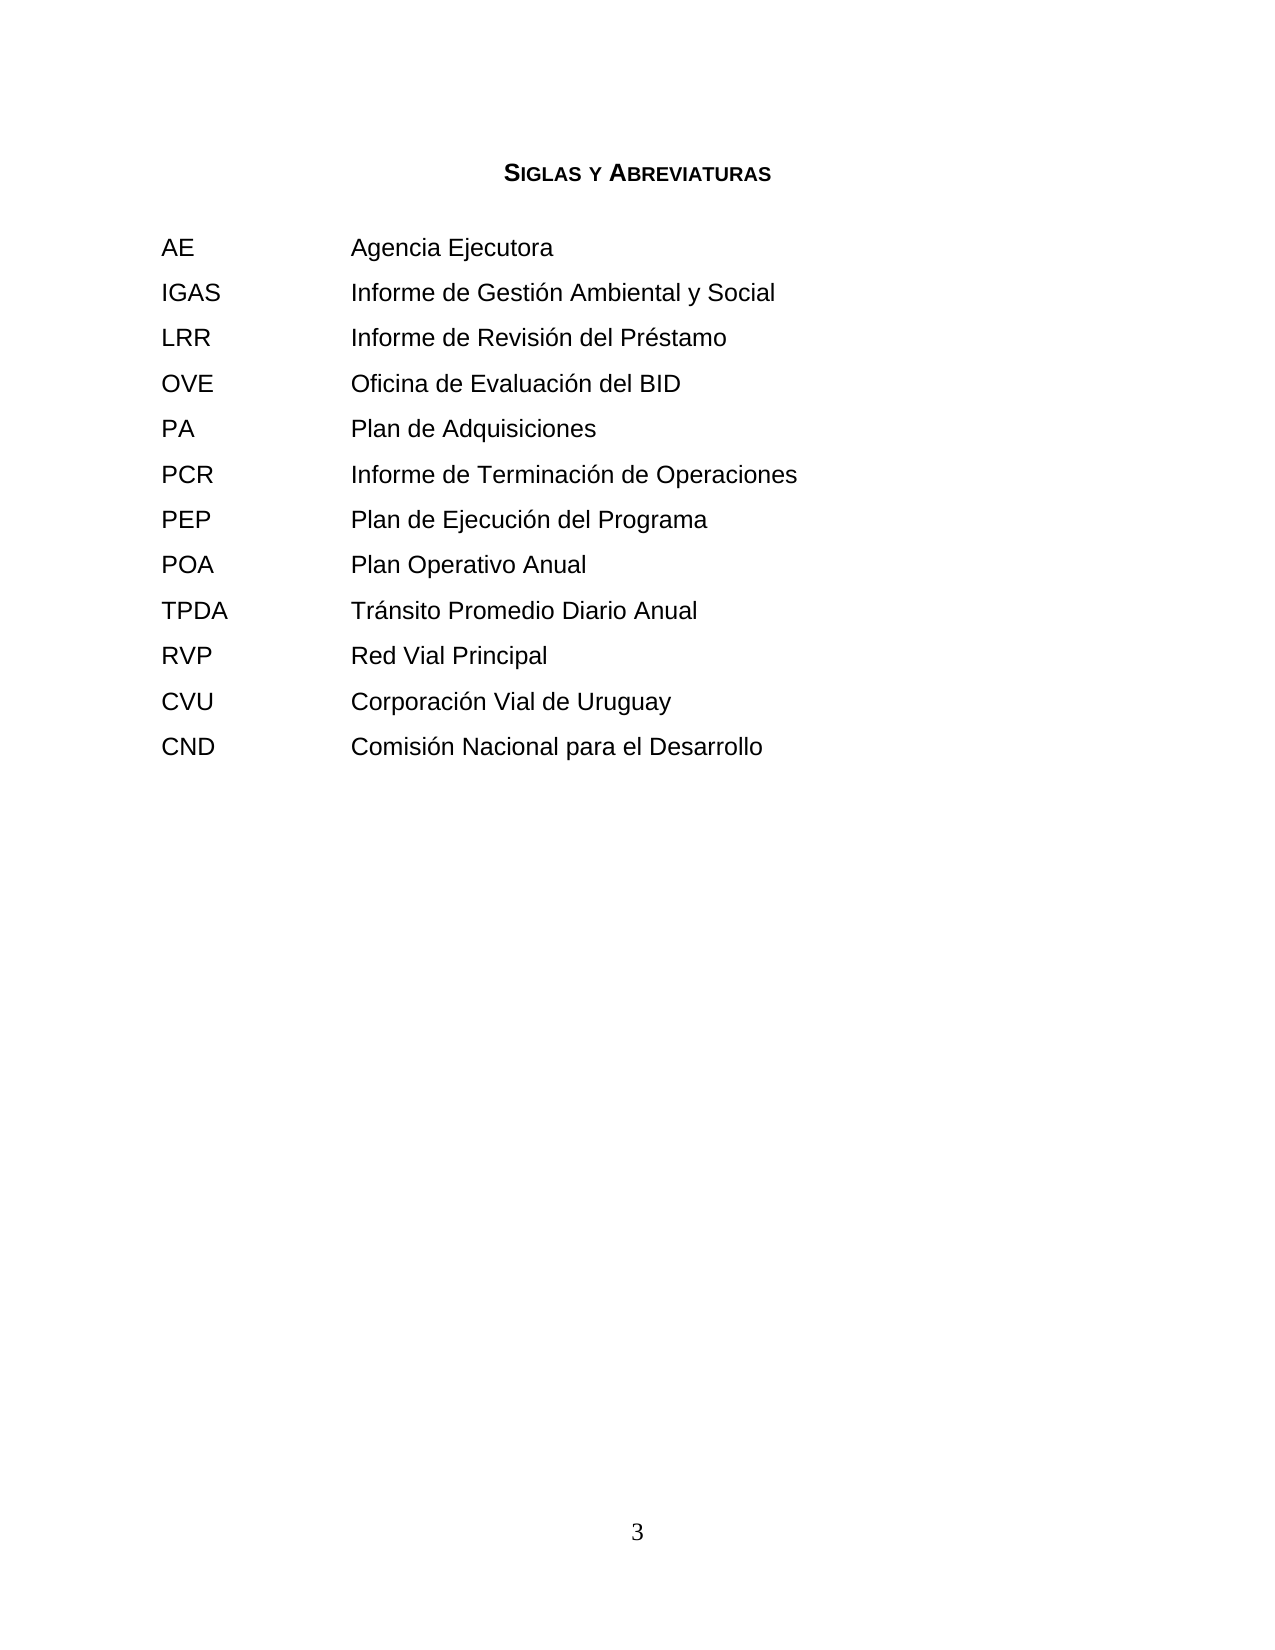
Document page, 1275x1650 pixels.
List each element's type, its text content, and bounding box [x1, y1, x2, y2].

table_cell Plan de Adquisiciones [339, 406, 1072, 451]
table_cell Informe de Gestión Ambiental y Social [339, 270, 1072, 315]
table_cell Informe de Revisión del Préstamo [339, 315, 1072, 360]
table_cell CND [150, 724, 339, 769]
table_cell RVP [150, 633, 339, 678]
table_cell PEP [150, 497, 339, 542]
table_cell PA [150, 406, 339, 451]
table_cell Red Vial Principal [339, 633, 1072, 678]
table_cell POA [150, 542, 339, 587]
table_cell Tránsito Promedio Diario Anual [339, 588, 1072, 633]
table_cell Plan Operativo Anual [339, 542, 1072, 587]
table_header Agencia Ejecutora [339, 224, 1072, 269]
table_header AE [150, 224, 339, 269]
table_cell PCR [150, 451, 339, 497]
text Siglas y Abreviaturas [150, 158, 1125, 187]
table_cell Comisión Nacional para el Desarrollo [339, 724, 1072, 769]
table_cell CVU [150, 678, 339, 724]
table_cell Corporación Vial de Uruguay [339, 678, 1072, 724]
table_cell OVE [150, 360, 339, 406]
table_cell TPDA [150, 588, 339, 633]
table_cell IGAS [150, 270, 339, 315]
table_cell LRR [150, 315, 339, 360]
table_cell Plan de Ejecución del Programa [339, 497, 1072, 542]
table_cell Oficina de Evaluación del BID [339, 360, 1072, 406]
table_cell Informe de Terminación de Operaciones [339, 451, 1072, 497]
